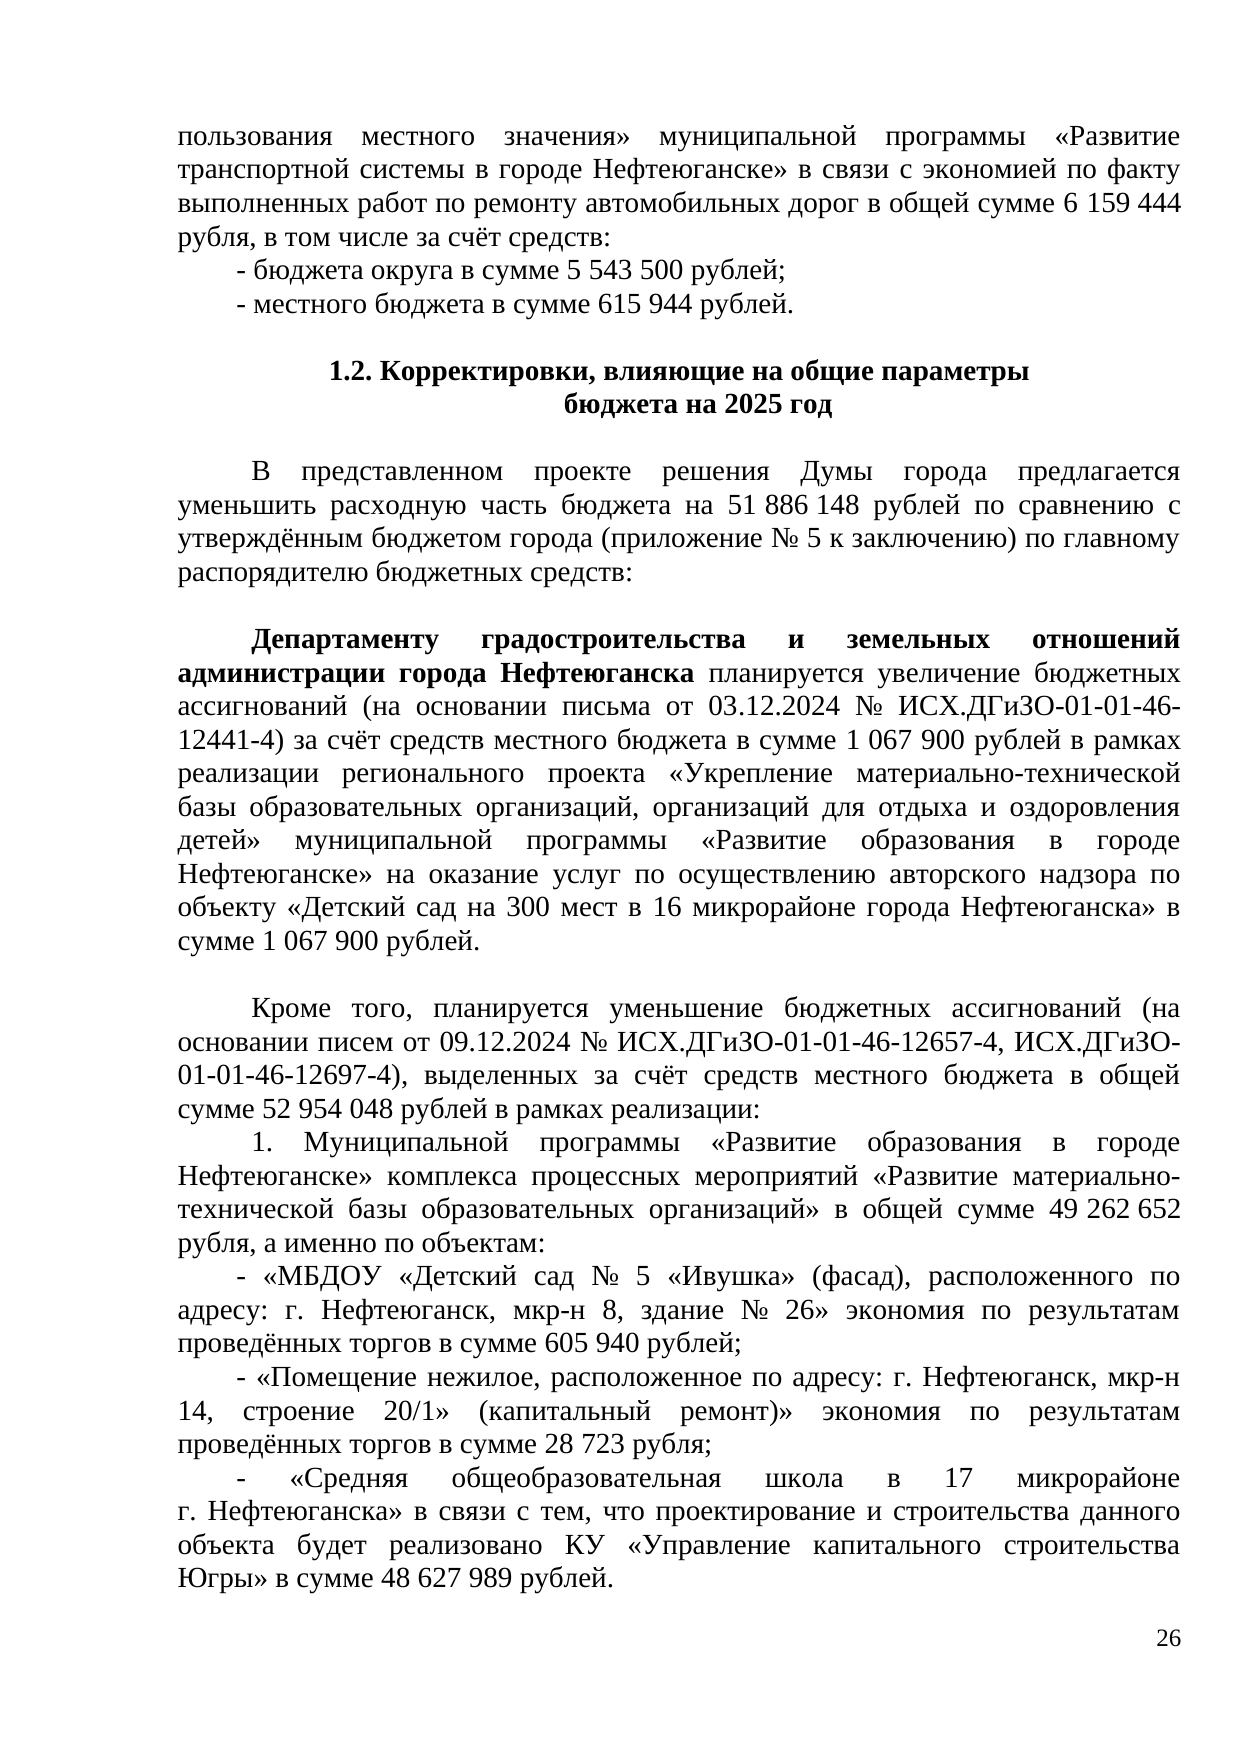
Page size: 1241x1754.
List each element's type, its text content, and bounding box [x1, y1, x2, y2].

list бюджета на 2025 год [177, 386, 1181, 420]
text - бюджета округа в сумме 5 543 500 рублей; [177, 252, 1181, 286]
text - «Помещение нежилое, расположенное по адресу: г. Нефтеюганск, мкр-н 14, строение 20/1» (капитальный ремонт)» экономия по результатам проведённых торгов в сумме 28 723 рубля; [177, 1359, 1181, 1460]
text В представленном проекте решения Думы города предлагается уменьшить расходную часть бюджета на 51 886 148 рублей по сравнению с утверждённым бюджетом города (приложение № 5 к заключению) по главному распорядителю бюджетных средств: [177, 453, 1181, 588]
text - «МБДОУ «Детский сад № 5 «Ивушка» (фасад), расположенного по адресу: г. Нефтеюганск, мкр-н 8, здание № 26» экономия по результатам проведённых торгов в сумме 605 940 рублей; [177, 1258, 1181, 1359]
text 1.2. Корректировки, влияющие на общие параметры [177, 353, 1181, 386]
text Кроме того, планируется уменьшение бюджетных ассигнований (на основании писем от 09.12.2024 № ИСХ.ДГиЗО-01-01-46-12657-4, ИСХ.ДГиЗО-01-01-46-12697-4), выделенных за счёт средств местного бюджета в общей сумме 52 954 048 рублей в рамках реализации: [177, 990, 1181, 1124]
text - «Средняя общеобразовательная школа в 17 микрорайоне г. Нефтеюганска» в связи с тем, что проектирование и строительства данного объекта будет реализовано КУ «Управление капитального строительства Югры» в сумме 48 627 989 рублей. [177, 1460, 1181, 1594]
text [177, 118, 1181, 252]
text Департаменту градостроительства и земельных отношений администрации города Нефтеюганска планируется увеличение бюджетных ассигнований (на основании письма от 03.12.2024 № ИСХ.ДГиЗО-01-01-46-12441-4) за счёт средств местного бюджета в сумме 1 067 900 рублей в рамках реализации регионального проекта «Укрепление материально-технической базы образовательных организаций, организаций для отдыха и оздоровления детей» муниципальной программы «Развитие образования в городе Нефтеюганске» на оказание услуг по осуществлению авторского надзора по объекту «Детский сад на 300 мест в 16 микрорайоне города Нефтеюганска» в сумме 1 067 900 рублей. [177, 621, 1181, 957]
text - местного бюджета в сумме 615 944 рублей. [177, 286, 1181, 319]
text 1. Муниципальной программы «Развитие образования в городе Нефтеюганске» комплекса процессных мероприятий «Развитие материально-технической базы образовательных организаций» в общей сумме 49 262 652 рубля, а именно по объектам: [177, 1124, 1181, 1258]
